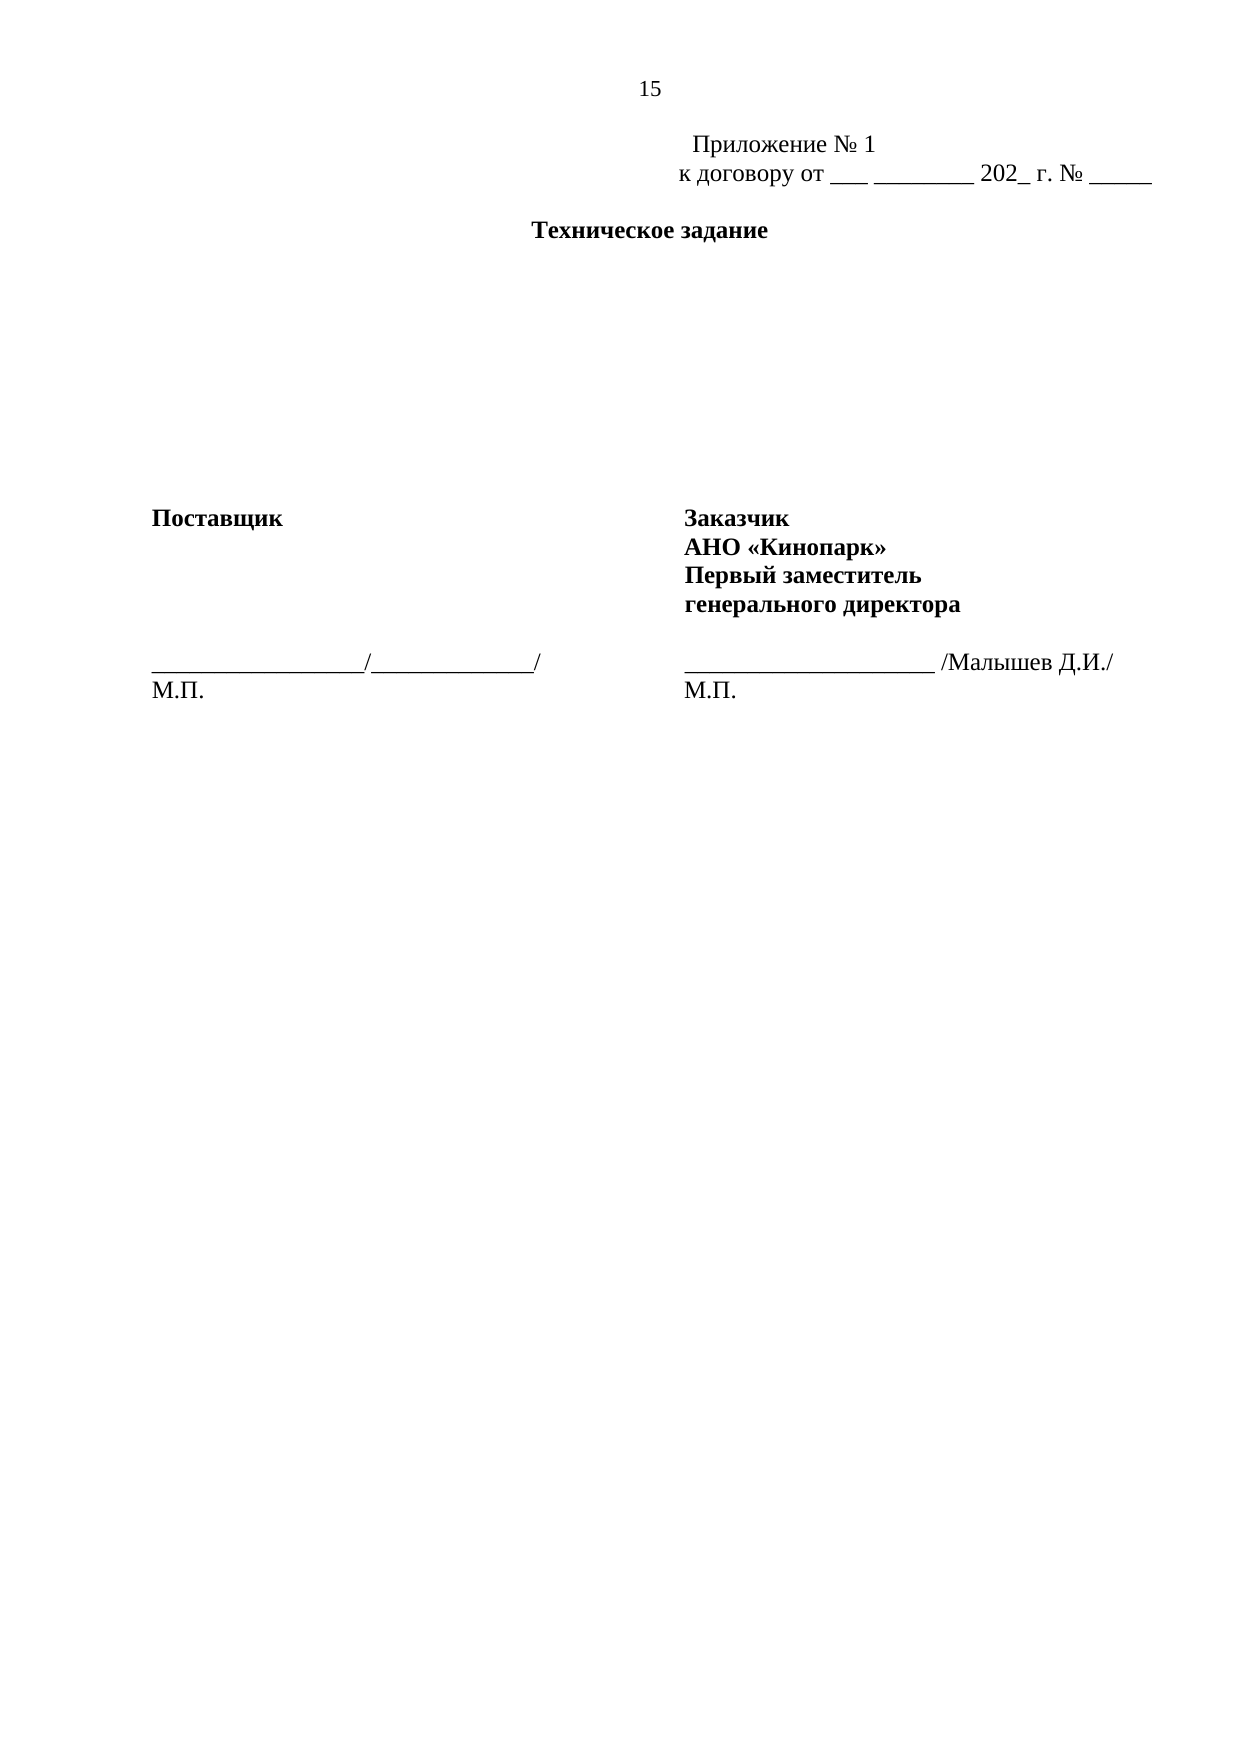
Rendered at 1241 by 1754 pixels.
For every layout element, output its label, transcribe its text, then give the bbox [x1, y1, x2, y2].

text к договору от ___ ________ 202_ г. № _____ [148, 158, 1152, 187]
text Приложение № 1 [148, 129, 1152, 158]
table_header Заказчик АНО «Кинопарк» Первый заместитель генерального директора ____________________ /Малышев Д.И./ М.П. [679, 503, 1210, 836]
text Техническое задание [148, 216, 1152, 244]
table_header Поставщик _________________/_____________/ М.П. [147, 503, 679, 836]
